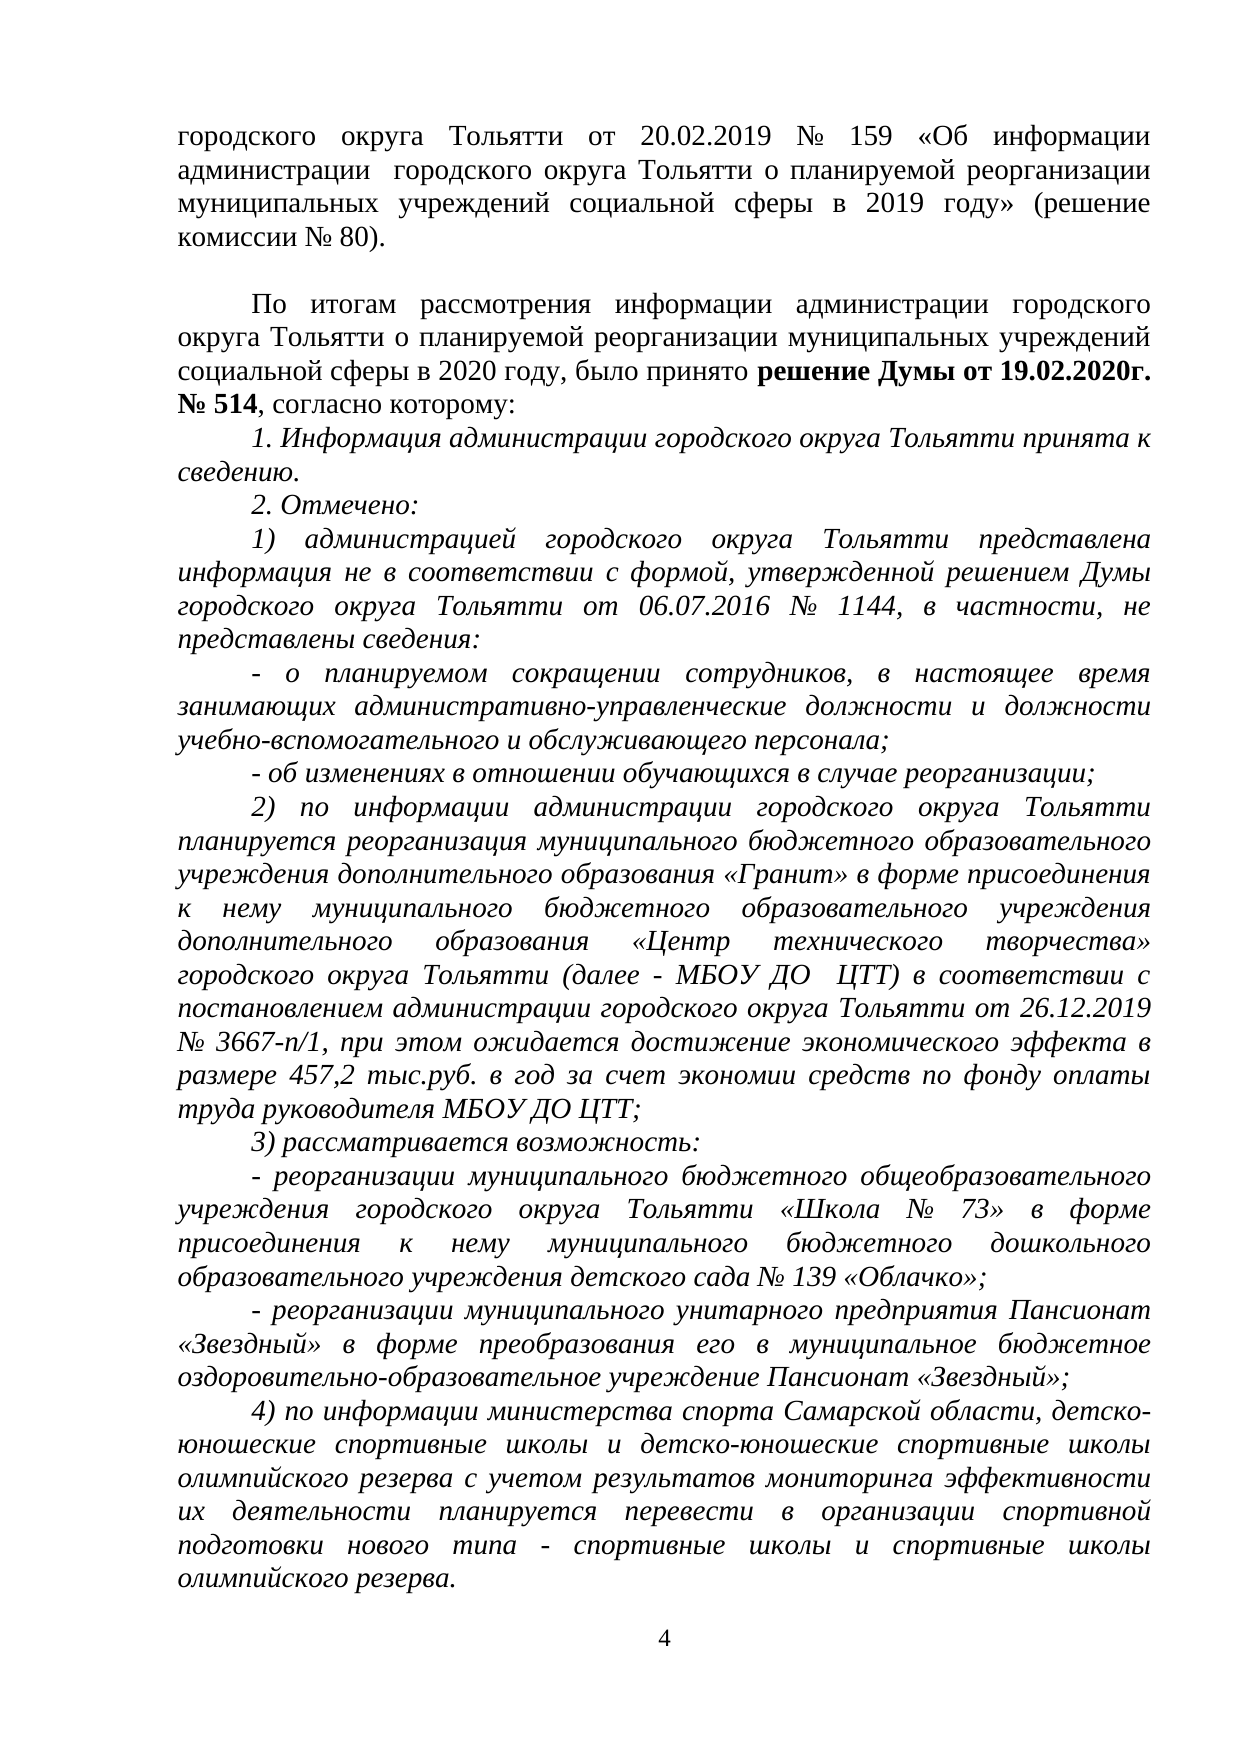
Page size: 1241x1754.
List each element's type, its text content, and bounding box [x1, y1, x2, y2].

text - реорганизации муниципального бюджетного общеобразовательного учреждения городского округа Тольятти «Школа № 73» в форме присоединения к нему муниципального бюджетного дошкольного образовательного учреждения детского сада № 139 «Облачко»; [177, 1158, 1152, 1292]
text 1) администрацией городского округа Тольятти представлена информация не в соответствии с формой, утвержденной решением Думы городского округа Тольятти от 06.07.2016 № 1144, в частности, не представлены сведения: [177, 521, 1152, 655]
text 2. Отмечено: [177, 487, 1152, 521]
text - о планируемом сокращении сотрудников, в настоящее время занимающих административно-управленческие должности и должности учебно-вспомогательного и обслуживающего персонала; [177, 655, 1152, 756]
text - об изменениях в отношении обучающихся в случае реорганизации; [177, 756, 1152, 789]
text 1. Информация администрации городского округа Тольятти принята к сведению. [177, 420, 1152, 487]
text 4) по информации министерства спорта Самарской области, детско-юношеские спортивные школы и детско-юношеские спортивные школы олимпийского резерва с учетом результатов мониторинга эффективности их деятельности планируется перевести в организации спортивной подготовки нового типа - спортивные школы и спортивные школы олимпийского резерва. [177, 1393, 1152, 1594]
text По итогам рассмотрения информации администрации городского округа Тольятти о планируемой реорганизации муниципальных учреждений социальной сферы в 2020 году, было принято решение Думы от 19.02.2020г. № 514, согласно которому: [177, 286, 1152, 420]
text 2) по информации администрации городского округа Тольятти планируется реорганизация муниципального бюджетного образовательного учреждения дополнительного образования «Гранит» в форме присоединения к нему муниципального бюджетного образовательного учреждения дополнительного образования «Центр технического творчества» городского округа Тольятти (далее - МБОУ ДО ЦТТ) в соответствии с постановлением администрации городского округа Тольятти от 26.12.2019 № 3667-п/1, при этом ожидается достижение экономического эффекта в размере 457,2 тыс.руб. в год за счет экономии средств по фонду оплаты труда руководителя МБОУ ДО ЦТТ; [177, 789, 1152, 1124]
text - реорганизации муниципального унитарного предприятия Пансионат «Звездный» в форме преобразования его в муниципальное бюджетное оздоровительно-образовательное учреждение Пансионат «Звездный»; [177, 1292, 1152, 1393]
text 3) рассматривается возможность: [177, 1124, 1152, 1158]
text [177, 118, 1152, 252]
